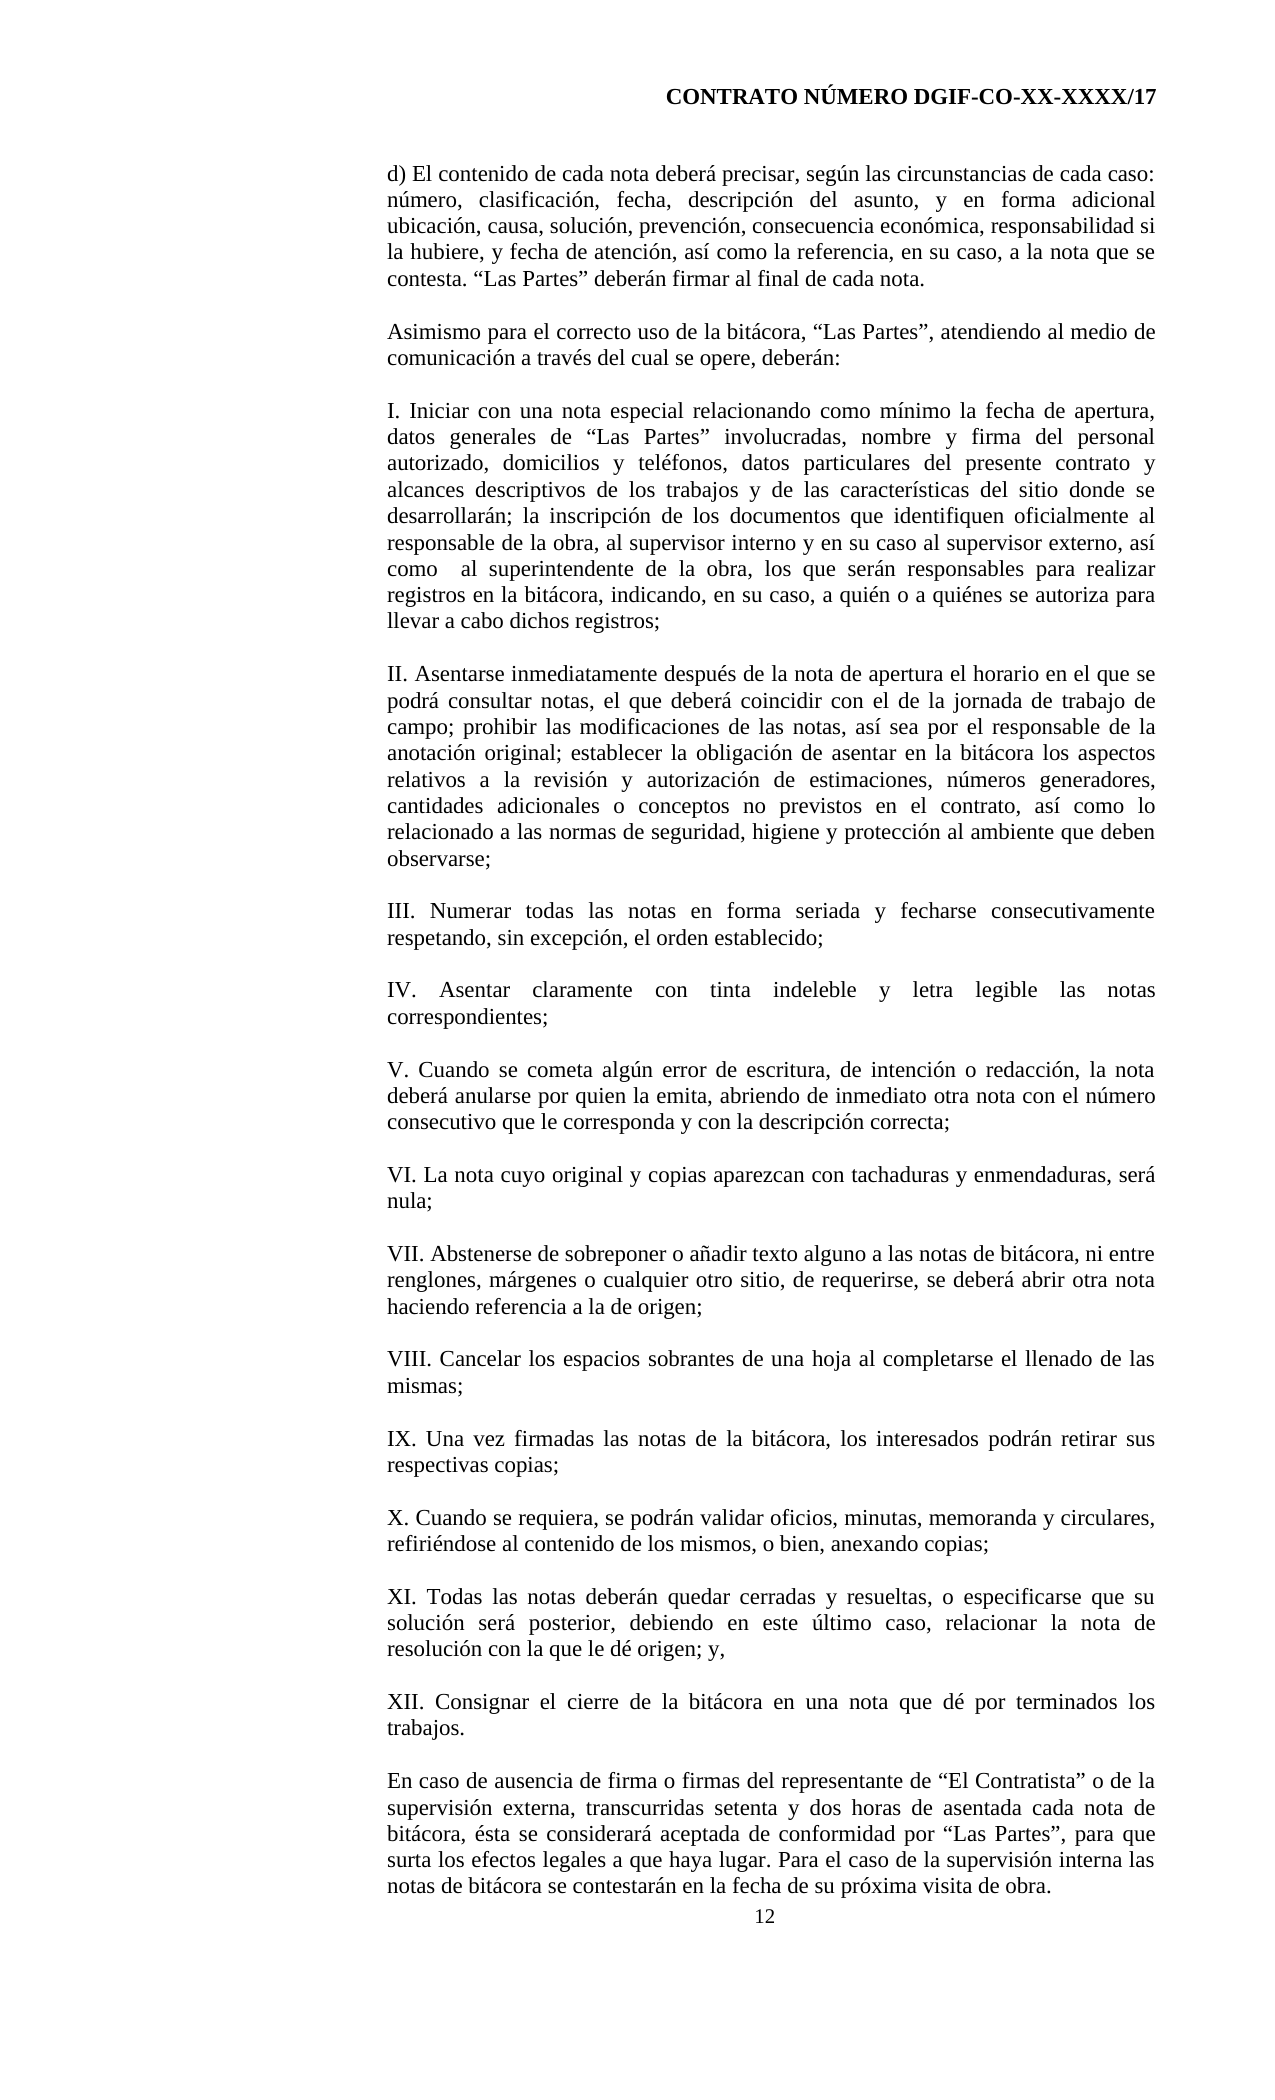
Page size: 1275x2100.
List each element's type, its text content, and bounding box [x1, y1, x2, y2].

text V. Cuando se cometa algún error de escritura, de intención o redacción, la nota deberá anularse por quien la emita, abriendo de inmediato otra nota con el número consecutivo que le corresponda y con la descripción correcta; [387, 1056, 1157, 1135]
text IX. Una vez firmadas las notas de la bitácora, los interesados podrán retirar sus respectivas copias; [387, 1424, 1157, 1477]
text VI. La nota cuyo original y copias aparezcan con tachaduras y enmendaduras, será nula; [387, 1161, 1157, 1214]
text IV. Asentar claramente con tinta indeleble y letra legible las notas correspondientes; [387, 977, 1157, 1029]
text En caso de ausencia de firma o firmas del representante de “El Contratista” o de la supervisión externa, transcurridas setenta y dos horas de asentada cada nota de bitácora, ésta se considerará aceptada de conformidad por “Las Partes”, para que surta los efectos legales a que haya lugar. Para el caso de la supervisión interna las notas de bitácora se contestarán en la fecha de su próxima visita de obra. [387, 1767, 1157, 1899]
text XII. Consignar el cierre de la bitácora en una nota que dé por terminados los trabajos. [387, 1688, 1157, 1741]
text III. Numerar todas las notas en forma seriada y fecharse consecutivamente respetando, sin excepción, el orden establecido; [387, 897, 1157, 950]
text I. Iniciar con una nota especial relacionando como mínimo la fecha de apertura, datos generales de “Las Partes” involucradas, nombre y firma del personal autorizado, domicilios y teléfonos, datos particulares del presente contrato y alcances descriptivos de los trabajos y de las características del sitio donde se desarrollarán; la inscripción de los documentos que identifiquen oficialmente al responsable de la obra, al supervisor interno y en su caso al supervisor externo, así como al superintendente de la obra, los que serán responsables para realizar registros en la bitácora, indicando, en su caso, a quién o a quiénes se autoriza para llevar a cabo dichos registros; [387, 397, 1157, 634]
text VII. Abstenerse de sobreponer o añadir texto alguno a las notas de bitácora, ni entre renglones, márgenes o cualquier otro sitio, de requerirse, se deberá abrir otra nota haciendo referencia a la de origen; [387, 1240, 1157, 1319]
text XI. Todas las notas deberán quedar cerradas y resueltas, o especificarse que su solución será posterior, debiendo en este último caso, relacionar la nota de resolución con la que le dé origen; y, [387, 1583, 1157, 1662]
text d) El contenido de cada nota deberá precisar, según las circunstancias de cada caso: número, clasificación, fecha, descripción del asunto, y en forma adicional ubicación, causa, solución, prevención, consecuencia económica, responsabilidad si la hubiere, y fecha de atención, así como la referencia, en su caso, a la nota que se contesta. “Las Partes” deberán firmar al final de cada nota. [387, 159, 1157, 291]
text II. Asentarse inmediatamente después de la nota de apertura el horario en el que se podrá consultar notas, el que deberá coincidir con el de la jornada de trabajo de campo; prohibir las modificaciones de las notas, así sea por el responsable de la anotación original; establecer la obligación de asentar en la bitácora los aspectos relativos a la revisión y autorización de estimaciones, números generadores, cantidades adicionales o conceptos no previstos en el contrato, así como lo relacionado a las normas de seguridad, higiene y protección al ambiente que deben observarse; [387, 660, 1157, 871]
text X. Cuando se requiera, se podrán validar oficios, minutas, memoranda y circulares, refiriéndose al contenido de los mismos, o bien, anexando copias; [387, 1504, 1157, 1556]
text VIII. Cancelar los espacios sobrantes de una hoja al completarse el llenado de las mismas; [387, 1346, 1157, 1398]
text Asimismo para el correcto uso de la bitácora, “Las Partes”, atendiendo al medio de comunicación a través del cual se opere, deberán: [387, 318, 1157, 370]
